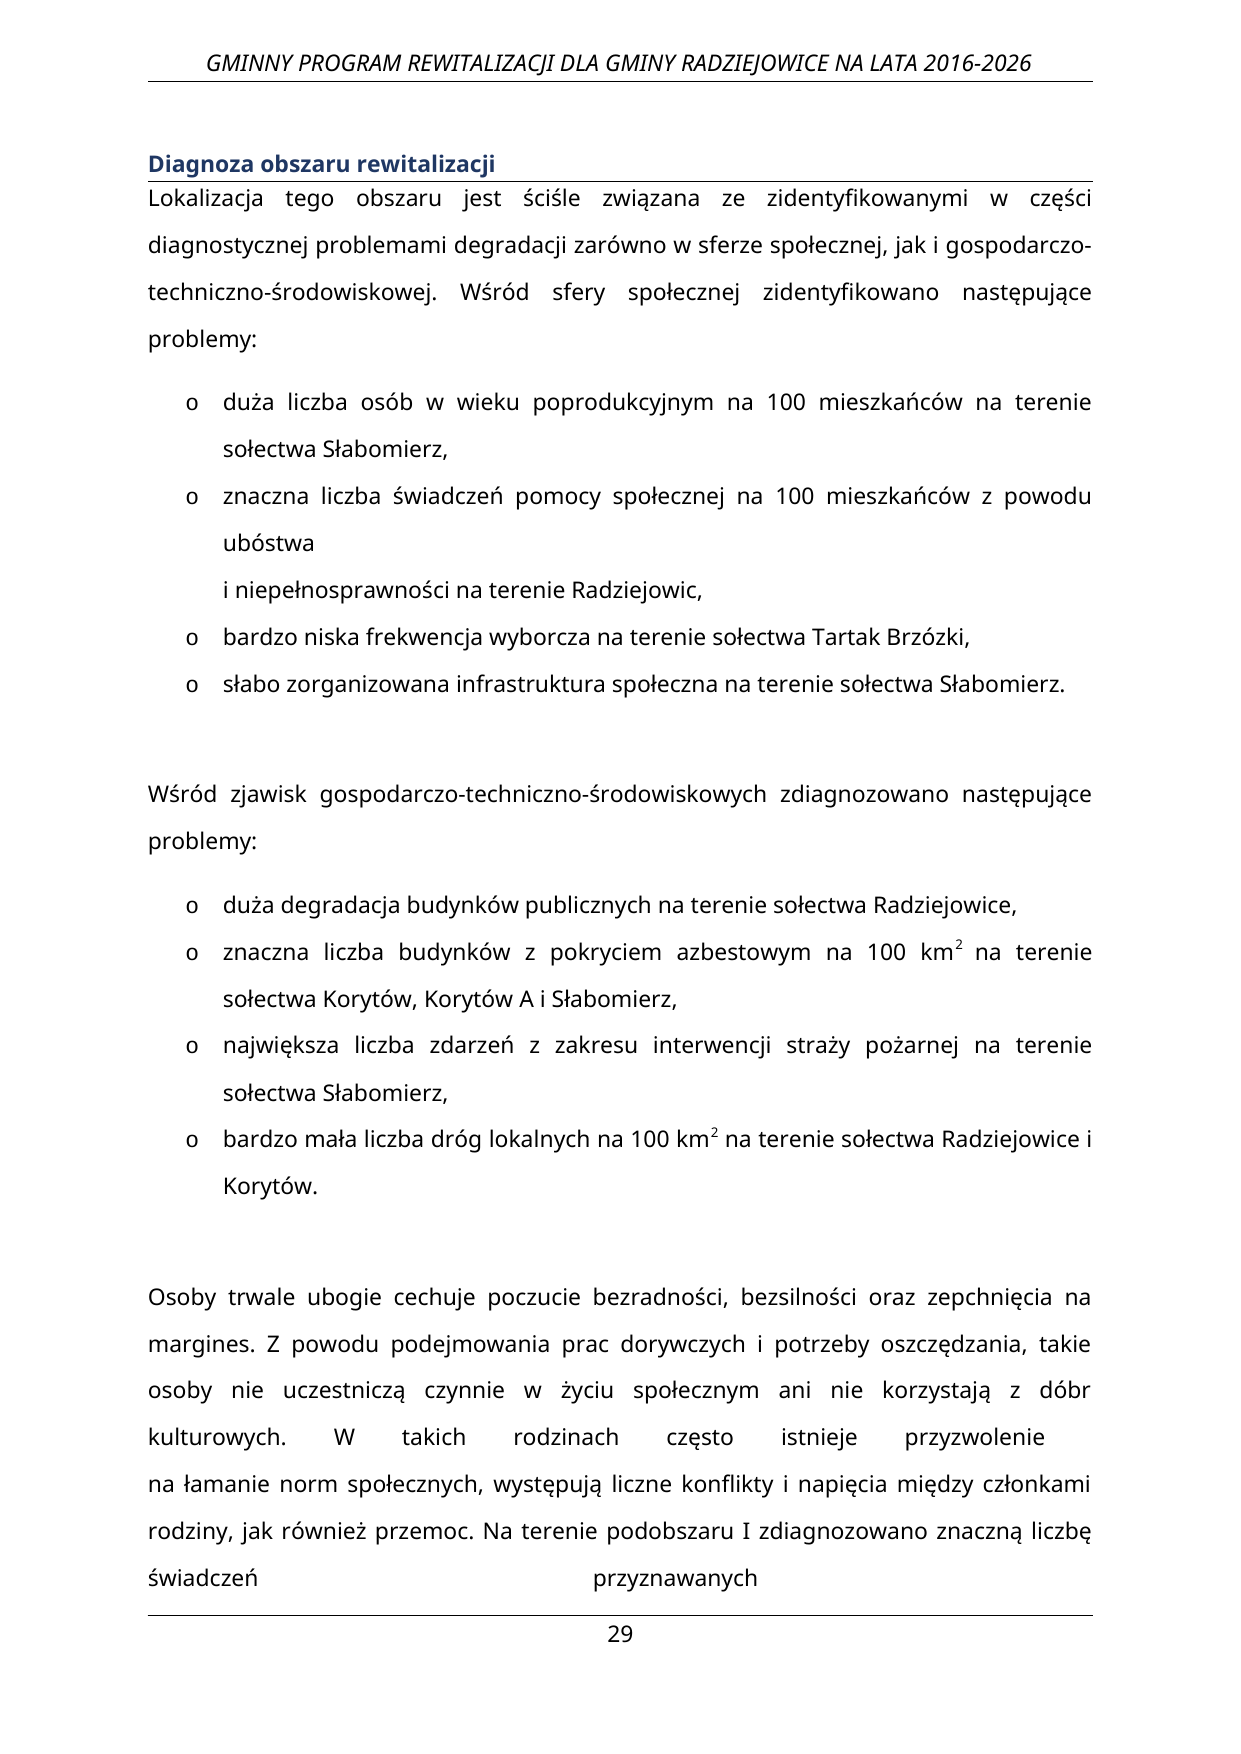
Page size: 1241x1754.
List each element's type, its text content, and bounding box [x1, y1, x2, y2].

list znaczna liczba świadczeń pomocy społecznej na 100 mieszkańców z powodu ubóstwa i niepełnosprawności na terenie Radziejowic, [185, 480, 1093, 605]
list duża liczba osób w wieku poprodukcyjnym na 100 mieszkańców na terenie sołectwa Słabomierz, [185, 386, 1093, 464]
text Lokalizacja tego obszaru jest ściśle związana ze zidentyfikowanymi w części diagnostycznej problemami degradacji zarówno w sferze społecznej, jak i gospodarczo-techniczno-środowiskowej. Wśród sfery społecznej zidentyfikowano następujące problemy: [148, 182, 1093, 354]
list bardzo niska frekwencja wyborcza na terenie sołectwa Tartak Brzózki, [185, 621, 1093, 652]
list duża degradacja budynków publicznych na terenie sołectwa Radziejowice, [185, 889, 1093, 920]
list bardzo mała liczba dróg lokalnych na 100 km2 na terenie sołectwa Radziejowice i Korytów. [185, 1123, 1093, 1202]
text Wśród zjawisk gospodarczo-techniczno-środowiskowych zdiagnozowano następujące problemy: [148, 778, 1093, 856]
subtitle Diagnoza obszaru rewitalizacji [148, 148, 1093, 181]
list słabo zorganizowana infrastruktura społeczna na terenie sołectwa Słabomierz. [185, 668, 1093, 699]
list znaczna liczba budynków z pokryciem azbestowym na 100 km2 na terenie sołectwa Korytów, Korytów A i Słabomierz, [185, 936, 1093, 1014]
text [148, 1281, 1093, 1593]
list największa liczba zdarzeń z zakresu interwencji straży pożarnej na terenie sołectwa Słabomierz, [185, 1029, 1093, 1108]
